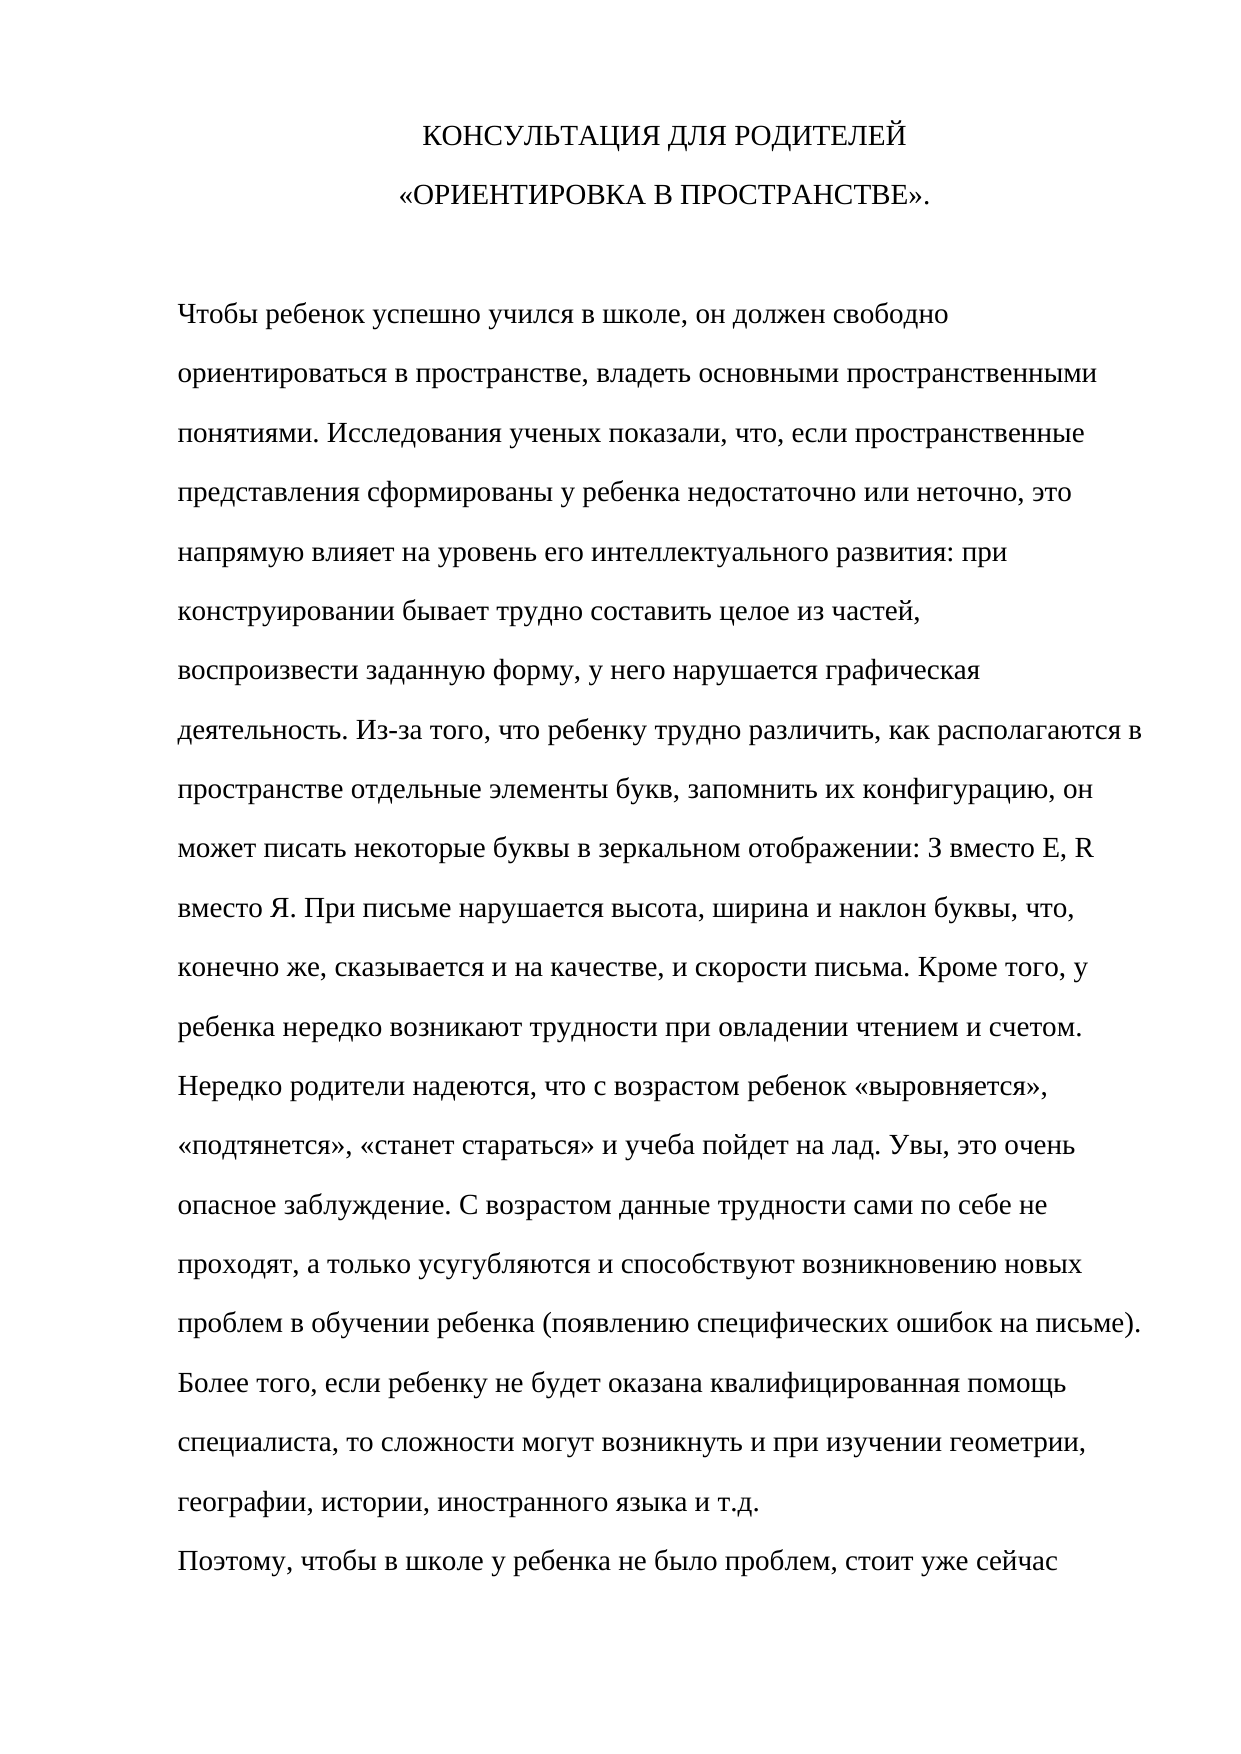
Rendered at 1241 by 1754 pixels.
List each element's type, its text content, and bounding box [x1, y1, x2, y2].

text ребенка нередко возникают трудности при овладении чтением и счетом. [177, 1009, 1152, 1042]
text географии, истории, иностранного языка и т.д. [177, 1484, 1152, 1517]
text деятельность. Из-за того, что ребенку трудно различить, как располагаются в [177, 712, 1152, 745]
text Нередко родители надеются, что с возрастом ребенок «выровняется», [177, 1068, 1152, 1102]
text конструировании бывает трудно составить целое из частей, [177, 593, 1152, 627]
text проблем в обучении ребенка (появлению специфических ошибок на письме). [177, 1306, 1152, 1339]
text Чтобы ребенок успешно учился в школе, он должен свободно [177, 296, 1152, 330]
text может писать некоторые буквы в зеркальном отображении: З вместо Е, R [177, 831, 1152, 864]
text ориентироваться в пространстве, владеть основными пространственными [177, 356, 1152, 389]
text Поэтому, чтобы в школе у ребенка не было проблем, стоит уже сейчас [177, 1543, 1152, 1577]
text воспроизвести заданную форму, у него нарушается графическая [177, 652, 1152, 686]
text напрямую влияет на уровень его интеллектуального развития: при [177, 534, 1152, 567]
text Более того, если ребенку не будет оказана квалифицированная помощь [177, 1365, 1152, 1398]
text представления сформированы у ребенка недостаточно или неточно, это [177, 474, 1152, 508]
text специалиста, то сложности могут возникнуть и при изучении геометрии, [177, 1424, 1152, 1458]
text опасное заблуждение. С возрастом данные трудности сами по себе не [177, 1187, 1152, 1220]
text проходят, а только усугубляются и способствуют возникновению новых [177, 1246, 1152, 1280]
text вместо Я. При письме нарушается высота, ширина и наклон буквы, что, [177, 890, 1152, 923]
text понятиями. Исследования ученых показали, что, если пространственные [177, 415, 1152, 448]
text «подтянется», «станет стараться» и учеба пойдет на лад. Увы, это очень [177, 1127, 1152, 1161]
text «ОРИЕНТИРОВКА В ПРОСТРАНСТВЕ». [177, 177, 1152, 211]
text КОНСУЛЬТАЦИЯ ДЛЯ РОДИТЕЛЕЙ [177, 118, 1152, 152]
text пространстве отдельные элементы букв, запомнить их конфигурацию, он [177, 771, 1152, 805]
text конечно же, сказывается и на качестве, и скорости письма. Кроме того, у [177, 949, 1152, 983]
